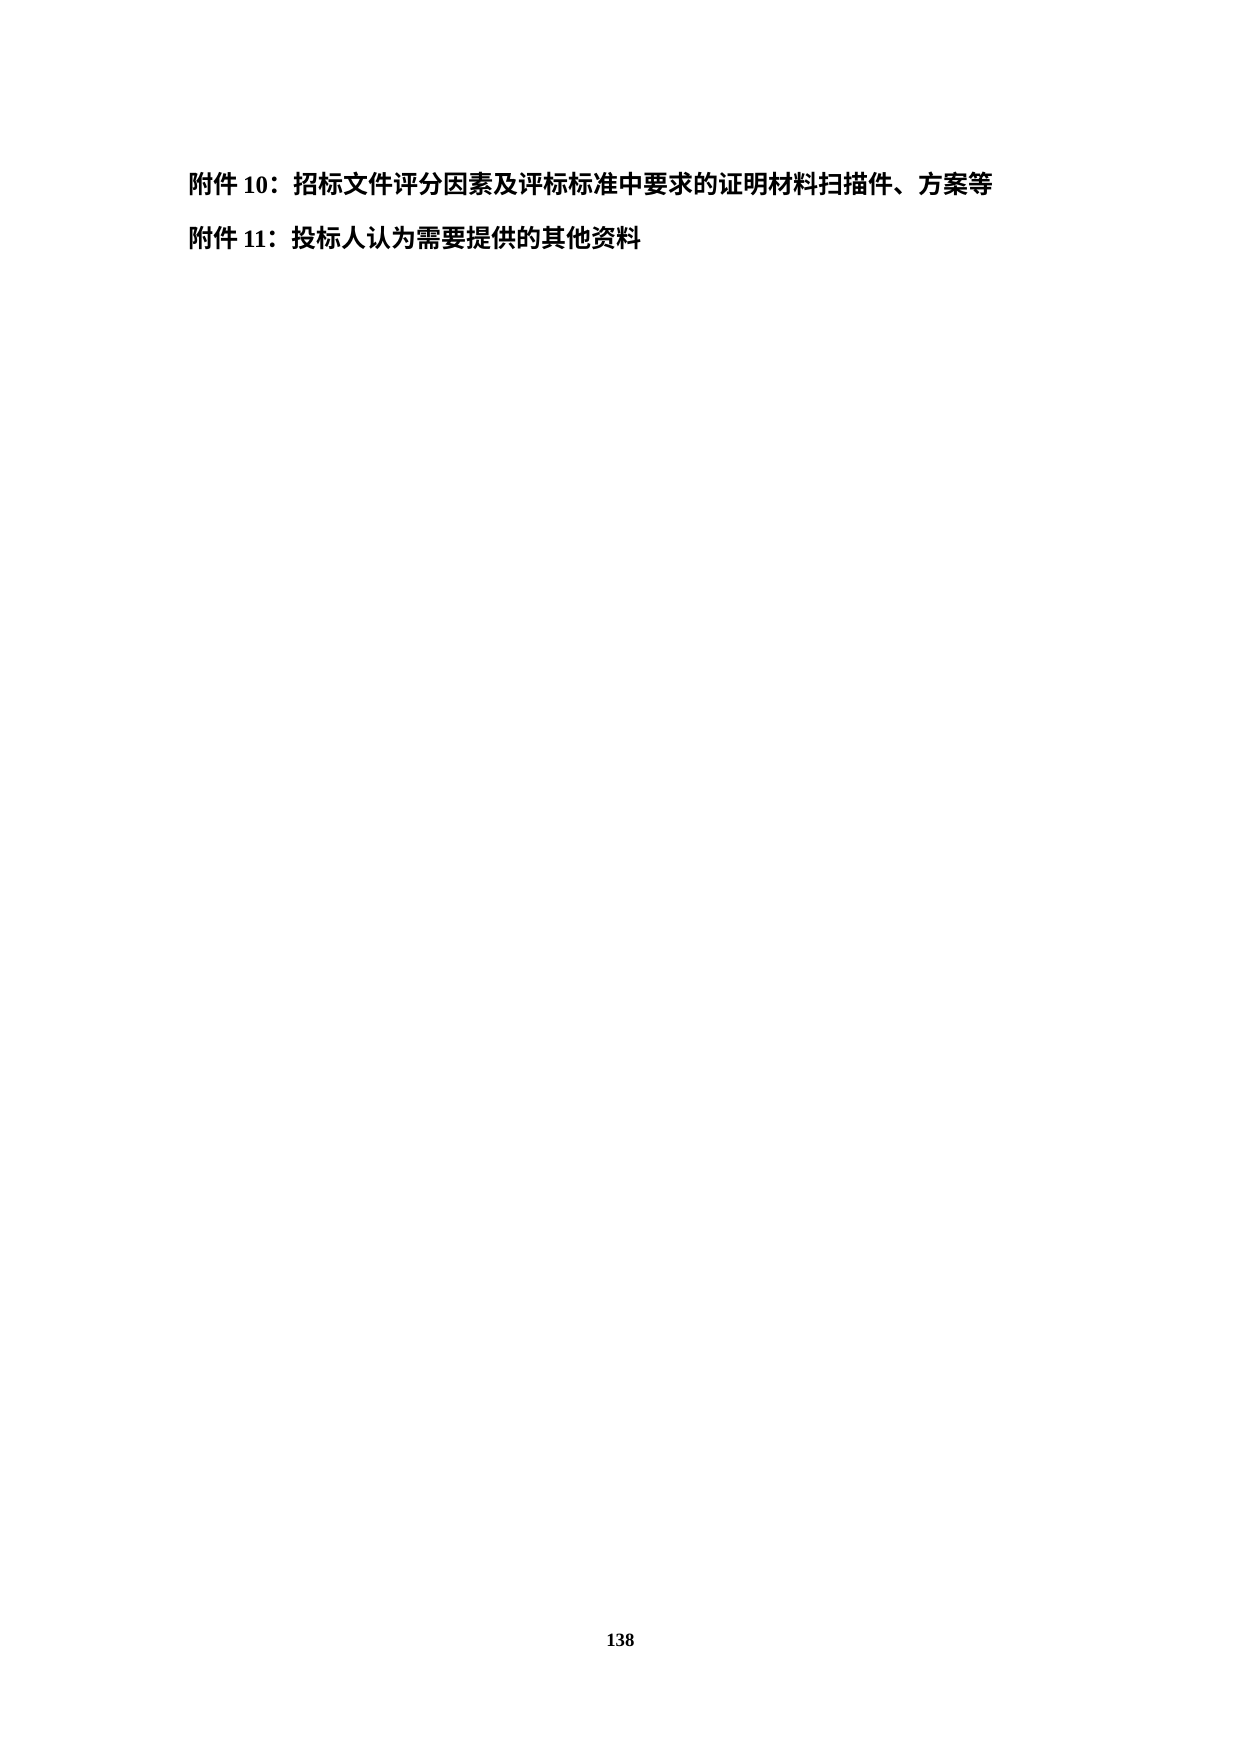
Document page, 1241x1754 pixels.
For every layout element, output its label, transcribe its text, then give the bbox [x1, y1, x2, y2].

text 附件11：投标人认为需要提供的其他资料 [188, 219, 1052, 255]
text 附件10：招标文件评分因素及评标标准中要求的证明材料扫描件、方案等 [188, 164, 1052, 201]
